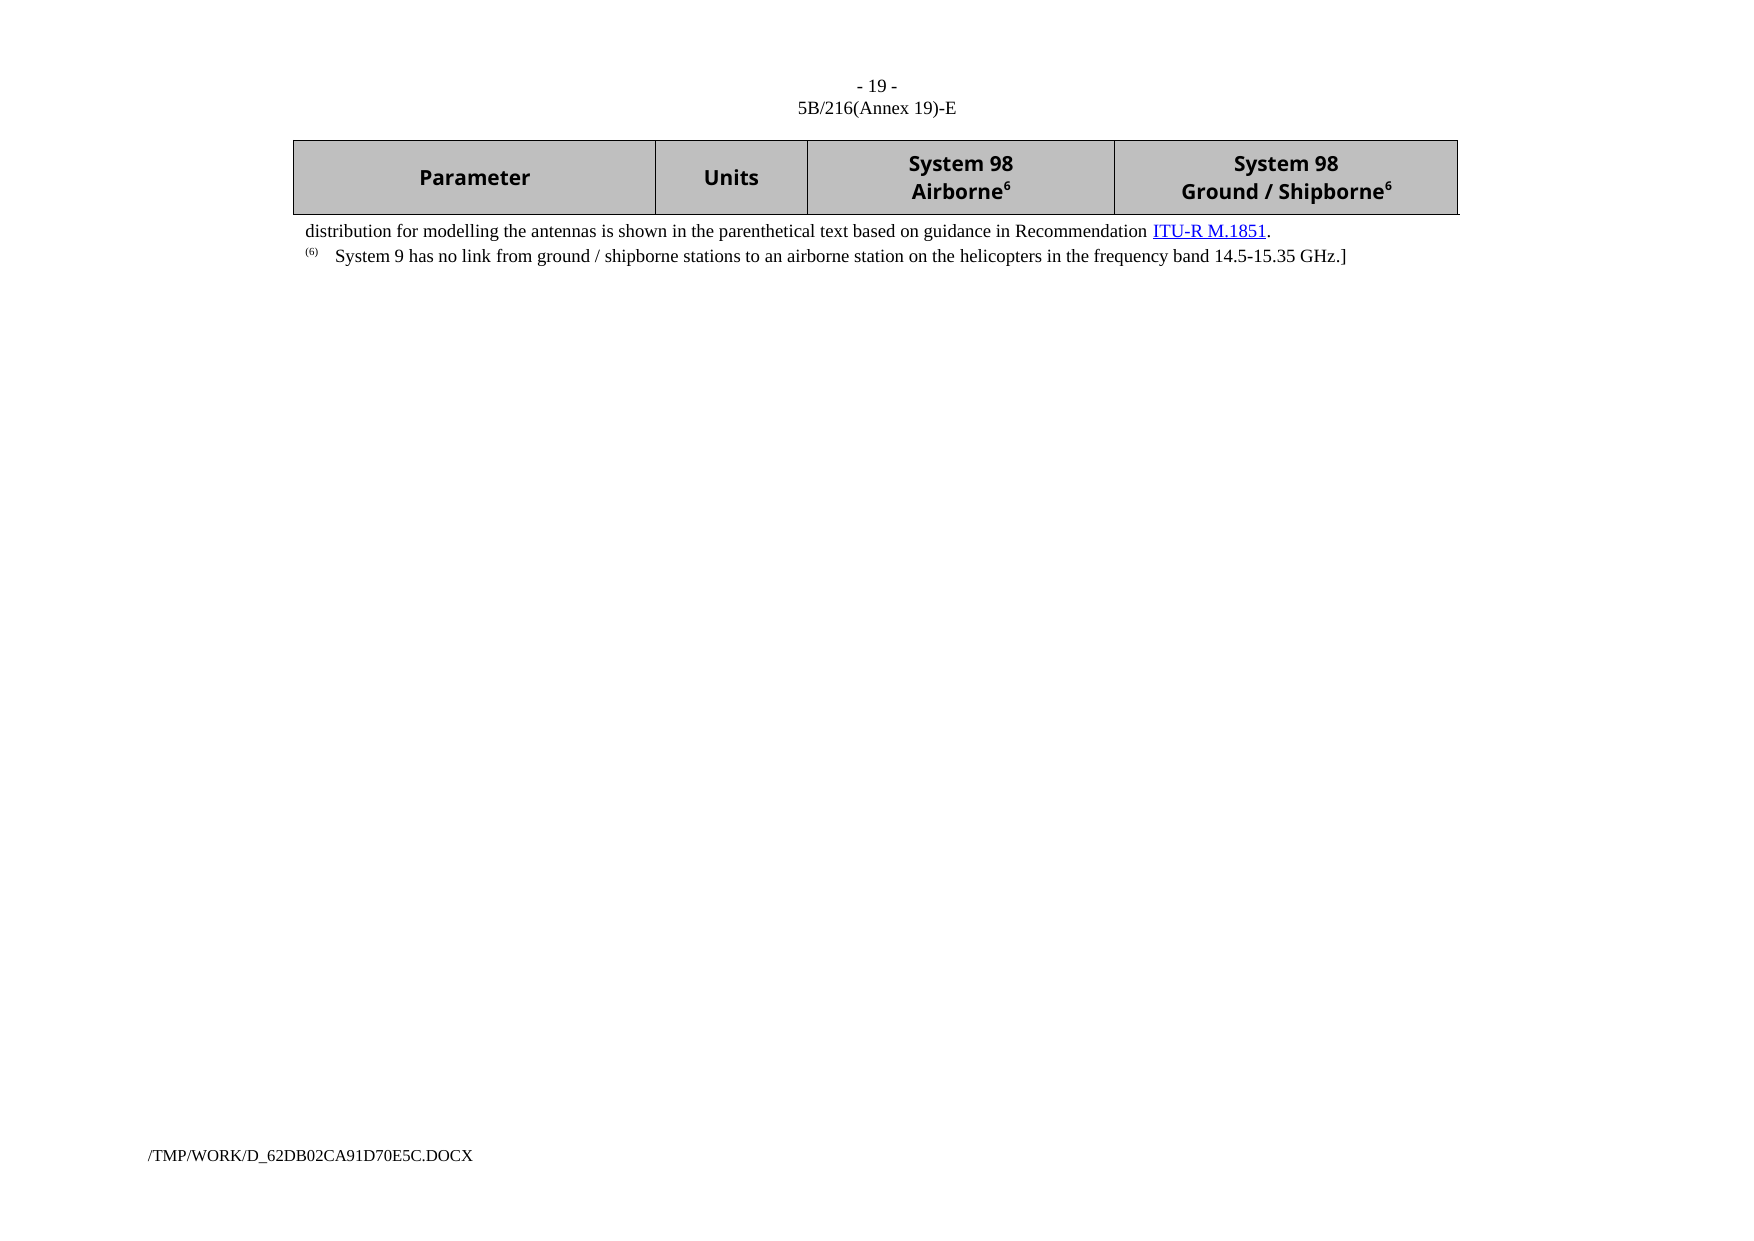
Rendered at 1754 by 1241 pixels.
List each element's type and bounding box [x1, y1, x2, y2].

table_header [656, 141, 807, 214]
table_header [1115, 141, 1457, 214]
table_header [294, 141, 655, 214]
table_header [808, 141, 1114, 214]
table_cell [294, 215, 1460, 271]
